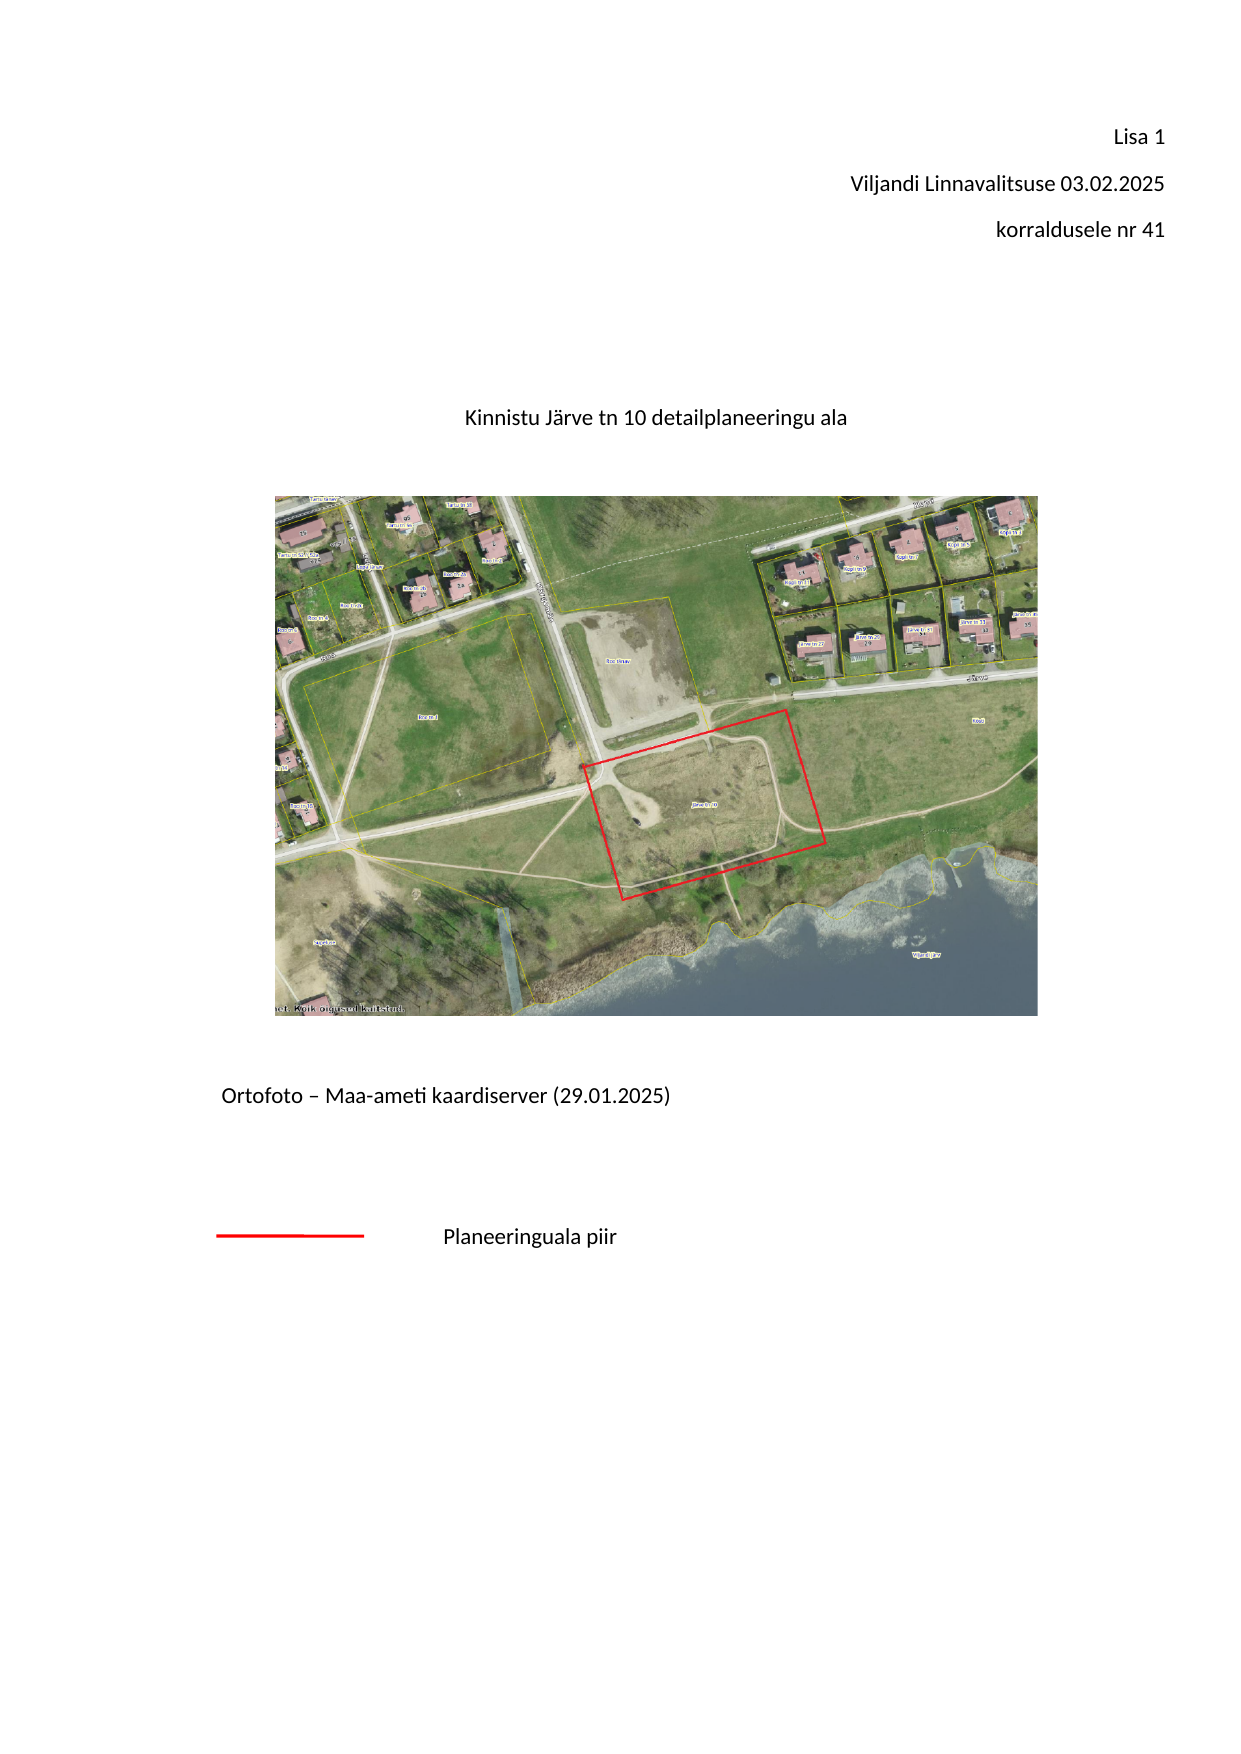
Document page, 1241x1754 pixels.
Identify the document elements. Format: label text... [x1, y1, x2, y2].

text korraldusele nr 41 [673, 216, 1165, 244]
text Lisa 1 [673, 122, 1165, 150]
text Kinnistu Järve tn 10 detailplaneeringu ala [148, 403, 1165, 431]
text Planeeringuala piir [148, 1222, 1165, 1250]
text Ortofoto – Maa-ameti kaardiserver (29.01.2025) [148, 1081, 1165, 1109]
picture [275, 496, 1038, 1016]
text Viljandi Linnavalitsuse 03.02.2025 [748, 169, 1165, 197]
